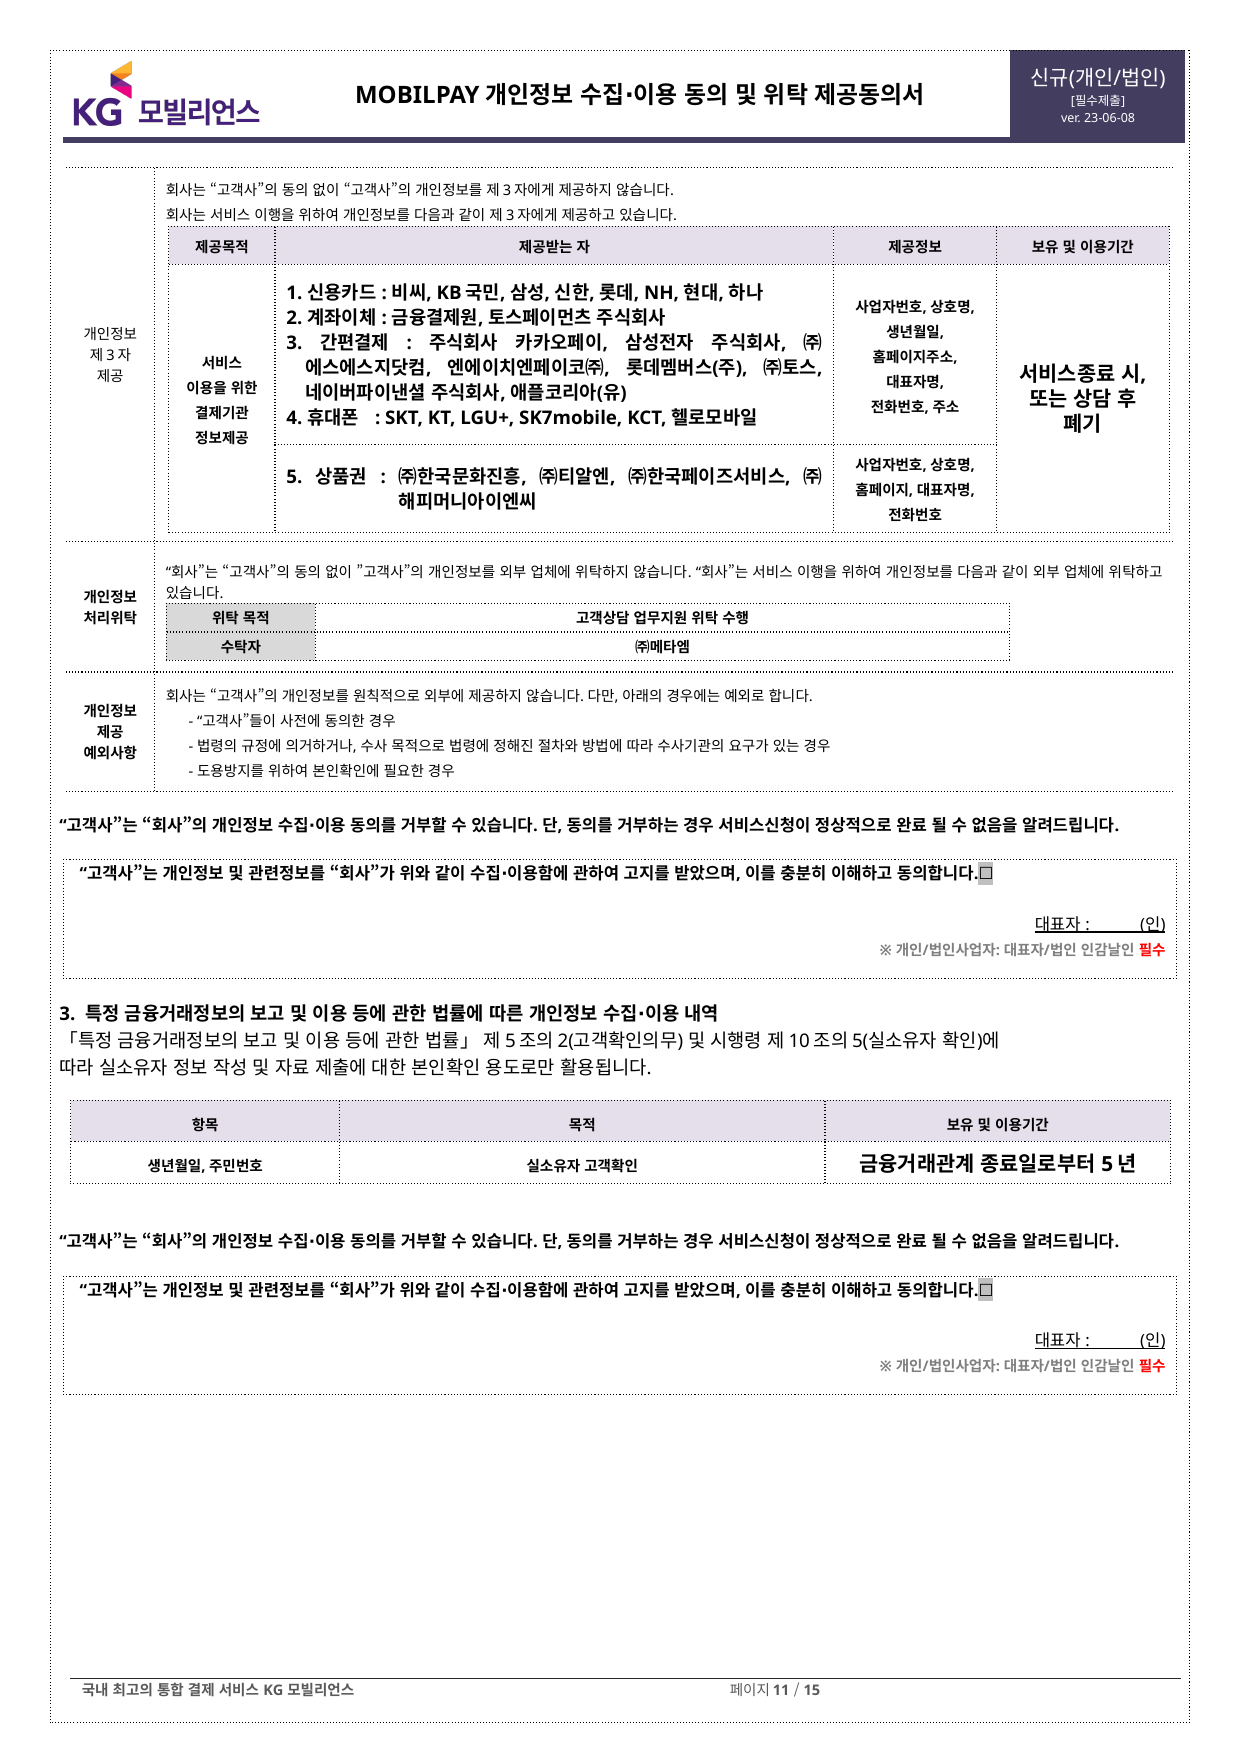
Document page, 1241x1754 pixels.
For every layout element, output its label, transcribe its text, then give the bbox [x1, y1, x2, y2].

table_cell 금융거래관계 종료일로부터 5년 [825, 1141, 1170, 1183]
text 3. 특정 금융거래정보의 보고 및 이용 등에 관한 법률에 따른 개인정보 수집∙이용 내역 [59, 998, 1181, 1026]
text 따라 실소유자 정보 작성 및 자료 제출에 대한 본인확인 용도로만 활용됩니다. [59, 1053, 1181, 1080]
text 「특정 금융거래정보의 보고 및 이용 등에 관한 법률」 제5조의2(고객확인의무) 및 시행령 제10조의5(실소유자 확인)에 [59, 1026, 1181, 1053]
table_header “고객사”는 개인정보 및 관련정보를 “회사”가 위와 같이 수집∙이용함에 관하여 고지를 받았으며, 이를 충분히 이해하고 동의합니다. 대표자 : (인) ※ 개인/법인사업자: 대표자/법인 인감날인 필수 [64, 1276, 1176, 1394]
table_header 목적 [339, 1100, 825, 1141]
table_header 개인정보 제3자 제공 [66, 167, 154, 541]
text “고객사”는 “회사”의 개인정보 수집∙이용 동의를 거부할 수 있습니다. 단, 동의를 거부하는 경우 서비스신청이 정상적으로 완료 될 수 없음을 알려드립니다. [59, 1228, 1181, 1253]
table_header 회사는 “고객사”의 동의 없이 “고객사”의 개인정보를 제3자에게 제공하지 않습니다. 회사는 서비스 이행을 위하여 개인정보를 다음과 같이 제3자에게 제공하고 있습니다. [154, 167, 1174, 541]
table_cell 개인정보제공 예외사항 [66, 671, 154, 791]
picture [73, 61, 260, 126]
table_cell 회사는 “고객사”의 개인정보를 원칙적으로 외부에 제공하지 않습니다. 다만, 아래의 경우에는 예외로 합니다. - “고객사”들이 사전에 동의한 경우 - 법령의 규정에 의거하거나, 수사 목적으로 법령에 정해진 절차와 방법에 따라 수사기관의 요구가 있는 경우 - 도용방지를 위하여 본인확인에 필요한 경우 [154, 671, 1174, 791]
table_cell 개인정보 처리위탁 [66, 541, 154, 671]
table_header 보유 및 이용기간 [825, 1100, 1170, 1141]
table_header 항목 [71, 1100, 339, 1141]
text “고객사”는 “회사”의 개인정보 수집∙이용 동의를 거부할 수 있습니다. 단, 동의를 거부하는 경우 서비스신청이 정상적으로 완료 될 수 없음을 알려드립니다. [59, 812, 1181, 837]
table_cell “회사”는 “고객사”의 동의 없이 ”고객사”의 개인정보를 외부 업체에 위탁하지 않습니다. “회사”는 서비스 이행을 위하여 개인정보를 다음과 같이 외부 업체에 위탁하고 있습니다. [154, 541, 1174, 671]
table_cell 생년월일, 주민번호 [71, 1141, 339, 1183]
table_cell 실소유자 고객확인 [339, 1141, 825, 1183]
table_header “고객사”는 개인정보 및 관련정보를 “회사”가 위와 같이 수집∙이용함에 관하여 고지를 받았으며, 이를 충분히 이해하고 동의합니다. 대표자 : (인) ※ 개인/법인사업자: 대표자/법인 인감날인 필수 [64, 859, 1176, 977]
